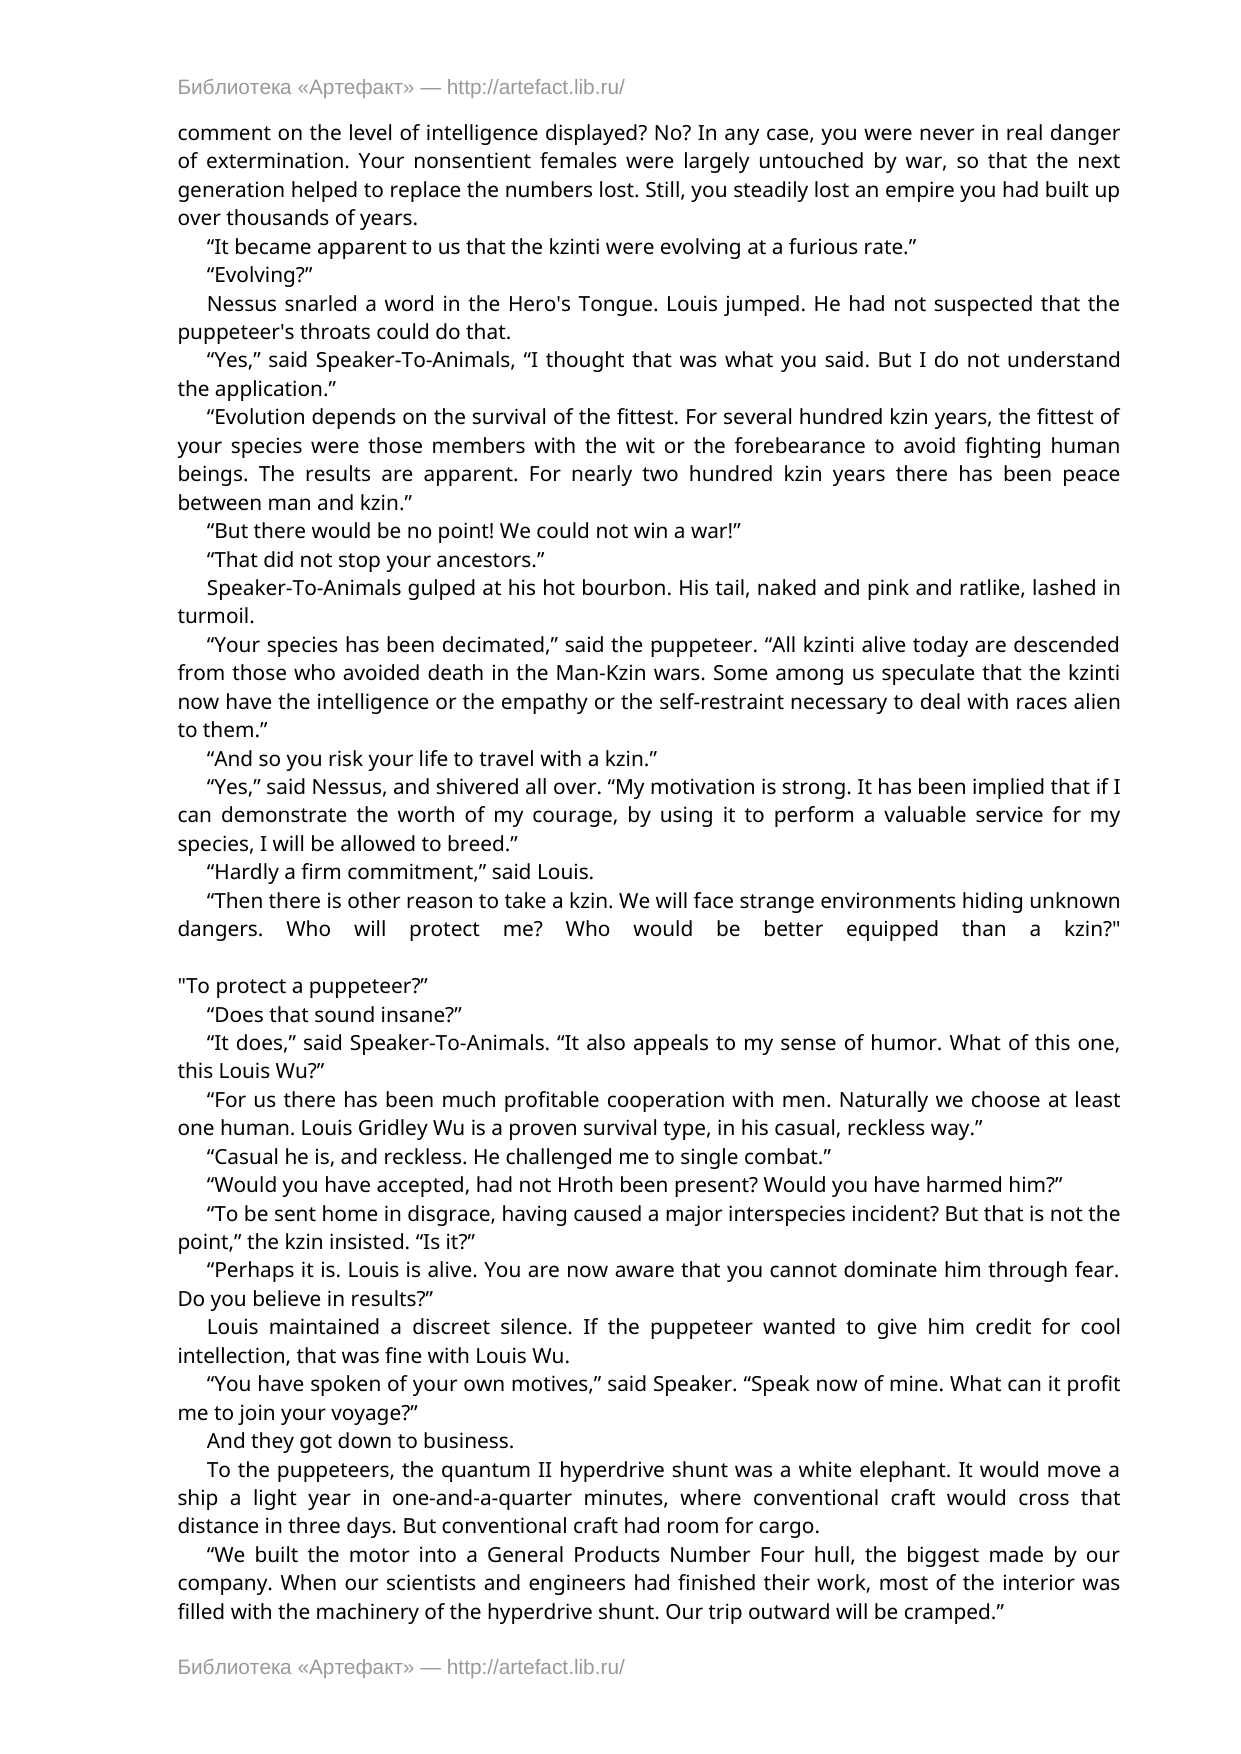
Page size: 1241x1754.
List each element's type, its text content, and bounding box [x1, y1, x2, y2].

text “You have spoken of your own motives,” said Speaker. “Speak now of mine. What can it profit me to join your voyage?” [177, 1369, 1122, 1426]
text “Then there is other reason to take a kzin. We will face strange environments hiding unknown dangers. Who will protect me? Who would be better equipped than a kzin?" "To protect a puppeteer?” [177, 886, 1122, 1000]
text “Yes,” said Speaker-To-Animals, “I thought that was what you said. But I do not understand the application.” [177, 346, 1122, 402]
text “For us there has been much profitable cooperation with men. Naturally we choose at least one human. Louis Gridley Wu is a proven survival type, in his casual, reckless way.” [177, 1085, 1122, 1142]
text And they got down to business. [177, 1426, 1122, 1455]
text “That did not stop your ancestors.” [177, 545, 1122, 573]
text “Evolution depends on the survival of the fittest. For several hundred kzin years, the fittest of your species were those members with the wit or the forebearance to avoid fighting human beings. The results are apparent. For nearly two hundred kzin years there has been peace between man and kzin.” [177, 402, 1122, 516]
text “Does that sound insane?” [177, 1000, 1122, 1028]
text “Perhaps it is. Louis is alive. You are now aware that you cannot dominate him through fear. Do you believe in results?” [177, 1256, 1122, 1312]
text “We built the motor into a General Products Number Four hull, the biggest made by our company. When our scientists and engineers had finished their work, most of the interior was filled with the machinery of the hyperdrive shunt. Our trip outward will be cramped.” [177, 1540, 1122, 1625]
text Speaker-To-Animals gulped at his hot bourbon. His tail, naked and pink and ratlike, lashed in turmoil. [177, 573, 1122, 630]
text “Casual he is, and reckless. He challenged me to single combat.” [177, 1142, 1122, 1170]
text “Hardly a firm commitment,” said Louis. [177, 857, 1122, 886]
text “It became apparent to us that the kzinti were evolving at a furious rate.” [177, 232, 1122, 260]
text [177, 118, 1122, 232]
text Nessus snarled a word in the Hero's Tongue. Louis jumped. He had not suspected that the puppeteer's throats could do that. [177, 289, 1122, 346]
text To the puppeteers, the quantum II hyperdrive shunt was a white elephant. It would move a ship a light year in one-and-a-quarter minutes, where conventional craft would cross that distance in three days. But conventional craft had room for cargo. [177, 1455, 1122, 1540]
text “And so you risk your life to travel with a kzin.” [177, 744, 1122, 772]
text “Would you have accepted, had not Hroth been present? Would you have harmed him?” [177, 1170, 1122, 1199]
text “Evolving?” [177, 260, 1122, 289]
text Louis maintained a discreet silence. If the puppeteer wanted to give him credit for cool intellection, that was fine with Louis Wu. [177, 1312, 1122, 1369]
text “It does,” said Speaker-To-Animals. “It also appeals to my sense of humor. What of this one, this Louis Wu?” [177, 1028, 1122, 1085]
text “To be sent home in disgrace, having caused a major interspecies incident? But that is not the point,” the kzin insisted. “Is it?” [177, 1199, 1122, 1256]
text “Your species has been decimated,” said the puppeteer. “All kzinti alive today are descended from those who avoided death in the Man-Kzin wars. Some among us speculate that the kzinti now have the intelligence or the empathy or the self-restraint necessary to deal with races alien to them.” [177, 630, 1122, 744]
text “Yes,” said Nessus, and shivered all over. “My motivation is strong. It has been implied that if I can demonstrate the worth of my courage, by using it to perform a valuable service for my species, I will be allowed to breed.” [177, 772, 1122, 857]
text “But there would be no point! We could not win a war!” [177, 516, 1122, 545]
